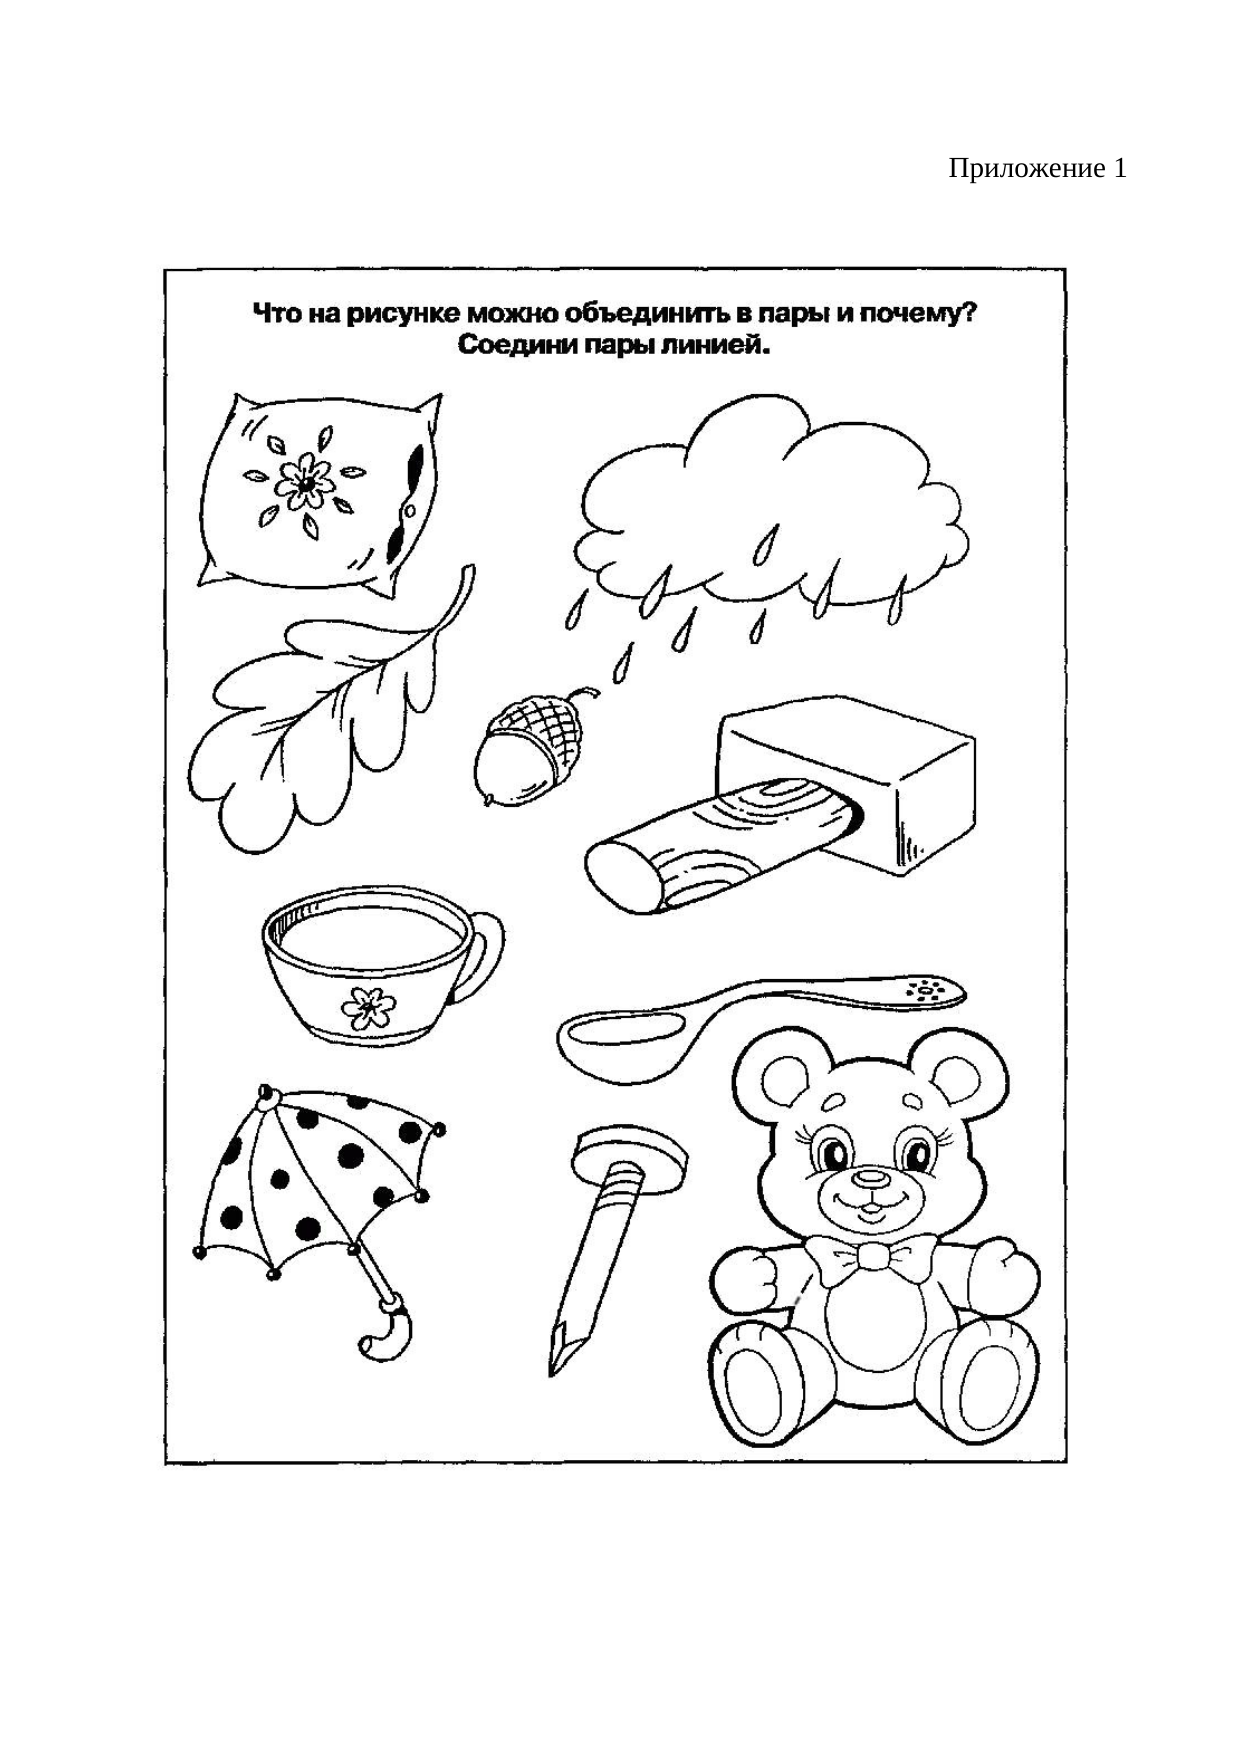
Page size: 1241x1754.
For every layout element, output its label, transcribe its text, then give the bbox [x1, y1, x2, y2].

text Приложение 1 [112, 150, 1128, 183]
picture [112, 202, 1128, 1535]
